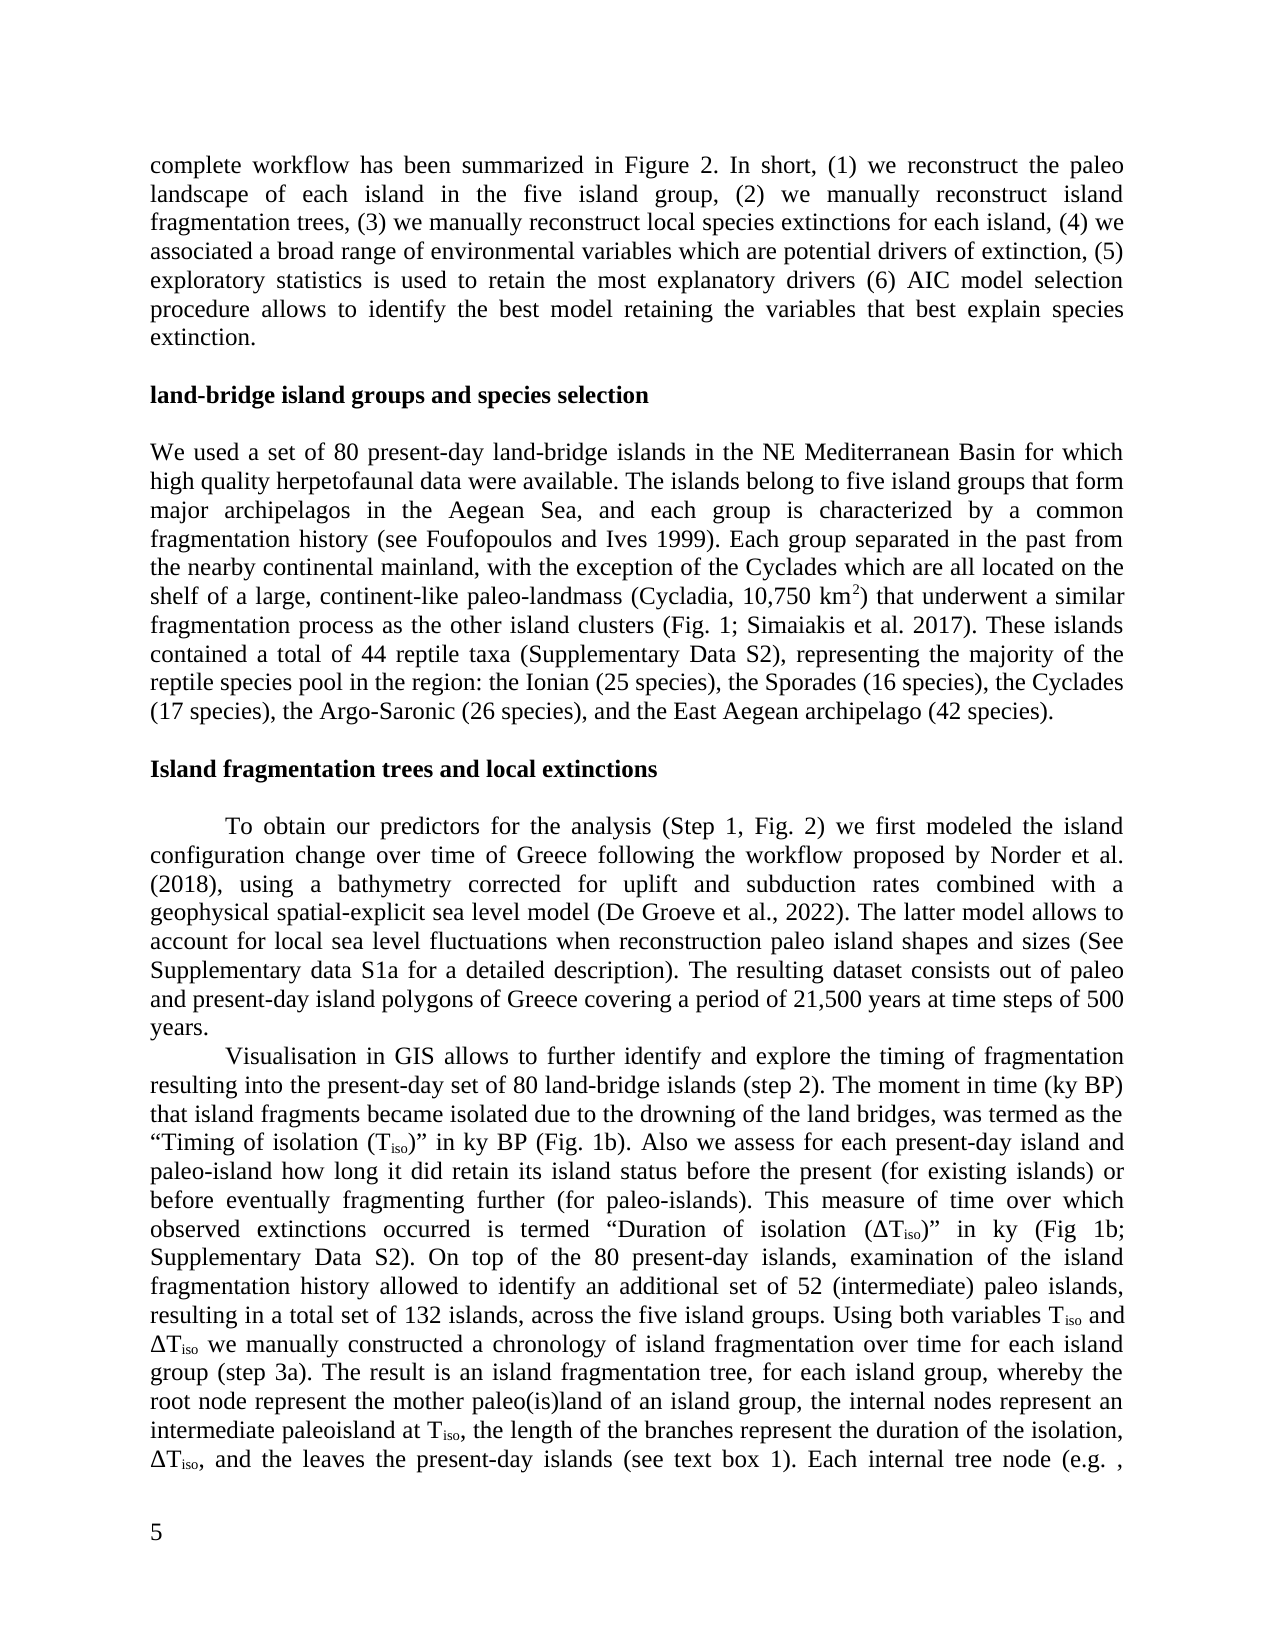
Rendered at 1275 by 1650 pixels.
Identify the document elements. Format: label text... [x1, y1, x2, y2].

text Island fragmentation trees and local extinctions [150, 754, 1125, 782]
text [150, 150, 1125, 351]
text To obtain our predictors for the analysis (Step 1, Fig. 2) we first modeled the island configuration change over time of Greece following the workflow proposed by Norder et al. (2018), using a bathymetry corrected for uplift and subduction rates combined with a geophysical spatial-explicit sea level model (De Groeve et al., 2022). The latter model allows to account for local sea level fluctuations when reconstruction paleo island shapes and sizes (See Supplementary data S1a for a detailed description). The resulting dataset consists out of paleo and present-day island polygons of Greece covering a period of 21,500 years at time steps of 500 years. [150, 811, 1125, 1041]
text land-bridge island groups and species selection [150, 351, 1125, 409]
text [150, 1041, 1125, 1472]
text We used a set of 80 present-day land-bridge islands in the NE Mediterranean Basin for which high quality herpetofaunal data were available. The islands belong to five island groups that form major archipelagos in the Aegean Sea, and each group is characterized by a common fragmentation history (see Foufopoulos and Ives 1999). Each group separated in the past from the nearby continental mainland, with the exception of the Cyclades which are all located on the shelf of a large, continent-like paleo-landmass (Cycladia, 10,750 km2) that underwent a similar fragmentation process as the other island clusters (Fig. 1; Simaiakis et al. 2017). These islands contained a total of 44 reptile taxa (Supplementary Data S2), representing the majority of the reptile species pool in the region: the Ionian (25 species), the Sporades (16 species), the Cyclades (17 species), the Argo-Saronic (26 species), and the East Aegean archipelago (42 species). [150, 437, 1125, 725]
